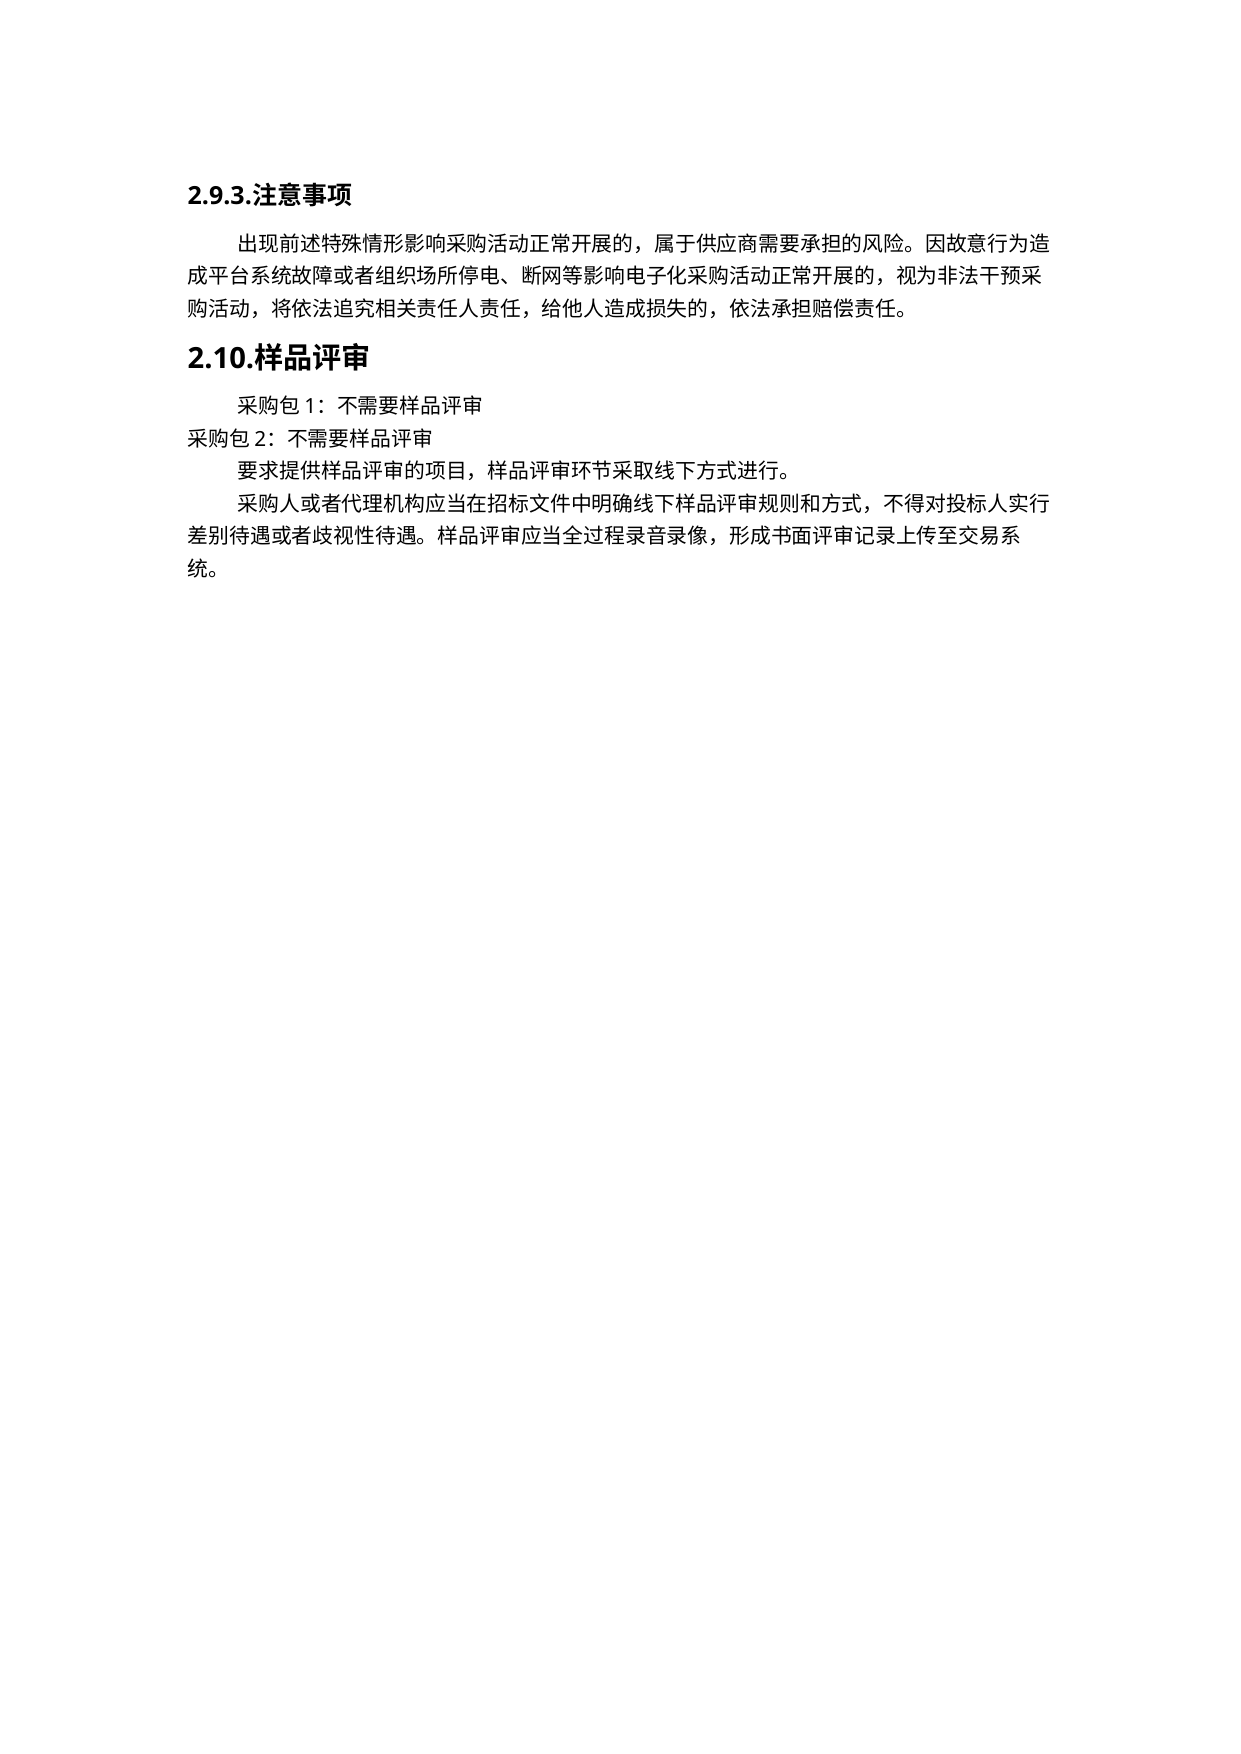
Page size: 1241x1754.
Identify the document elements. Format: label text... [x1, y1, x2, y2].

text 2.10.样品评审 [187, 324, 1053, 389]
text 2.9.3.注意事项 [187, 162, 1053, 227]
text 采购包2：不需要样品评审 [187, 422, 1053, 454]
text 采购人或者代理机构应当在招标文件中明确线下样品评审规则和方式，不得对投标人实行差别待遇或者歧视性待遇。样品评审应当全过程录音录像，形成书面评审记录上传至交易系统。 [187, 487, 1053, 584]
text 出现前述特殊情形影响采购活动正常开展的，属于供应商需要承担的风险。因故意行为造成平台系统故障或者组织场所停电、断网等影响电子化采购活动正常开展的，视为非法干预采购活动，将依法追究相关责任人责任，给他人造成损失的，依法承担赔偿责任。 [187, 227, 1053, 324]
text 要求提供样品评审的项目，样品评审环节采取线下方式进行。 [187, 454, 1053, 487]
text 采购包1：不需要样品评审 [187, 389, 1053, 422]
